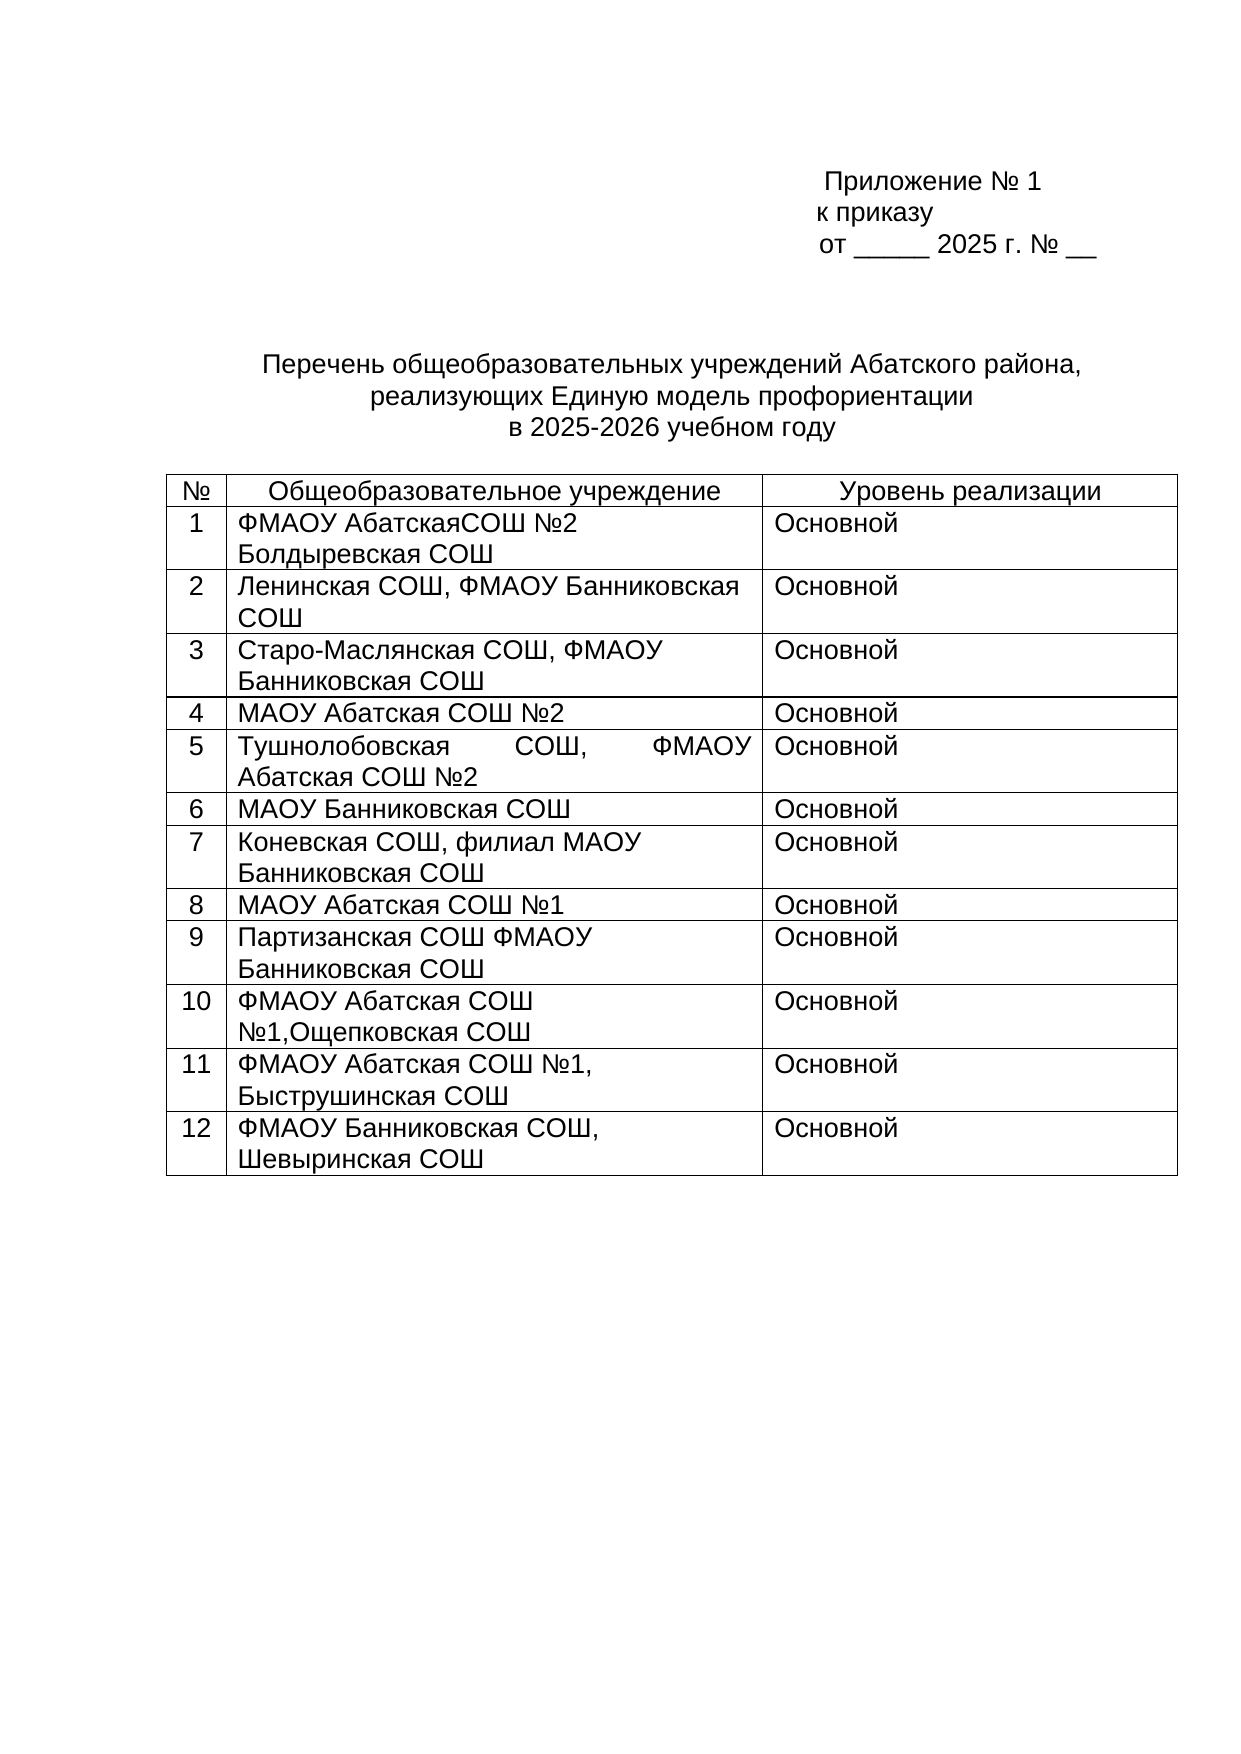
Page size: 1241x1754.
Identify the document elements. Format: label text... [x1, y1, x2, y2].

table_cell Старо-Маслянская СОШ, ФМАОУ Банниковская СОШ [227, 634, 762, 696]
table_cell ФМАОУ АбатскаяСОШ №2 Болдыревская СОШ [227, 507, 762, 569]
table_cell Основной [763, 921, 1177, 984]
table_cell Основной [763, 826, 1177, 888]
table_header Уровень реализации [763, 475, 1177, 506]
table_cell МАОУ Банниковская СОШ [227, 793, 762, 824]
table_cell Основной [763, 570, 1177, 633]
table_header № [167, 475, 226, 506]
table_cell ФМАОУ Абатская СОШ №1, Быструшинская СОШ [227, 1049, 762, 1111]
table_cell 3 [167, 634, 226, 696]
table_cell Основной [763, 698, 1177, 729]
table_cell МАОУ Абатская СОШ №1 [227, 889, 762, 920]
table_cell Основной [763, 889, 1177, 920]
table_cell 4 [167, 698, 226, 729]
table_cell Основной [763, 1112, 1177, 1174]
subtitle Приложение № 1 [177, 165, 1167, 196]
text от _____ 2025 г. № __ [177, 228, 1167, 259]
table_cell 8 [167, 889, 226, 920]
table_cell 1 [167, 507, 226, 569]
table_cell 5 [167, 730, 226, 792]
table_cell Партизанская СОШ ФМАОУ Банниковская СОШ [227, 921, 762, 984]
table_cell Основной [763, 634, 1177, 696]
table_cell 2 [167, 570, 226, 633]
text Перечень общеобразовательных учреждений Абатского района, реализующих Единую модель профориентации [177, 348, 1167, 411]
table_cell ФМАОУ Банниковская СОШ, Шевыринская СОШ [227, 1112, 762, 1174]
table_cell Основной [763, 793, 1177, 824]
table_cell Тушнолобовская СОШ, ФМАОУ Абатская СОШ №2 [227, 730, 762, 792]
table_cell Основной [763, 730, 1177, 792]
table_cell МАОУ Абатская СОШ №2 [227, 698, 762, 729]
table_cell ФМАОУ Абатская СОШ №1,Ощепковская СОШ [227, 985, 762, 1047]
table_cell Ленинская СОШ, ФМАОУ Банниковская СОШ [227, 570, 762, 633]
table_cell 10 [167, 985, 226, 1047]
text в 2025-2026 учебном году [177, 411, 1167, 442]
table_cell Основной [763, 985, 1177, 1047]
table_cell Основной [763, 1049, 1177, 1111]
table_cell 6 [167, 793, 226, 824]
table_cell 11 [167, 1049, 226, 1111]
table_cell Коневская СОШ, филиал МАОУ Банниковская СОШ [227, 826, 762, 888]
table_cell 7 [167, 826, 226, 888]
table_cell 9 [167, 921, 226, 984]
table_cell Основной [763, 507, 1177, 569]
table_header Общеобразовательное учреждение [227, 475, 762, 506]
text к приказу [177, 196, 1167, 228]
table_cell 12 [167, 1112, 226, 1174]
